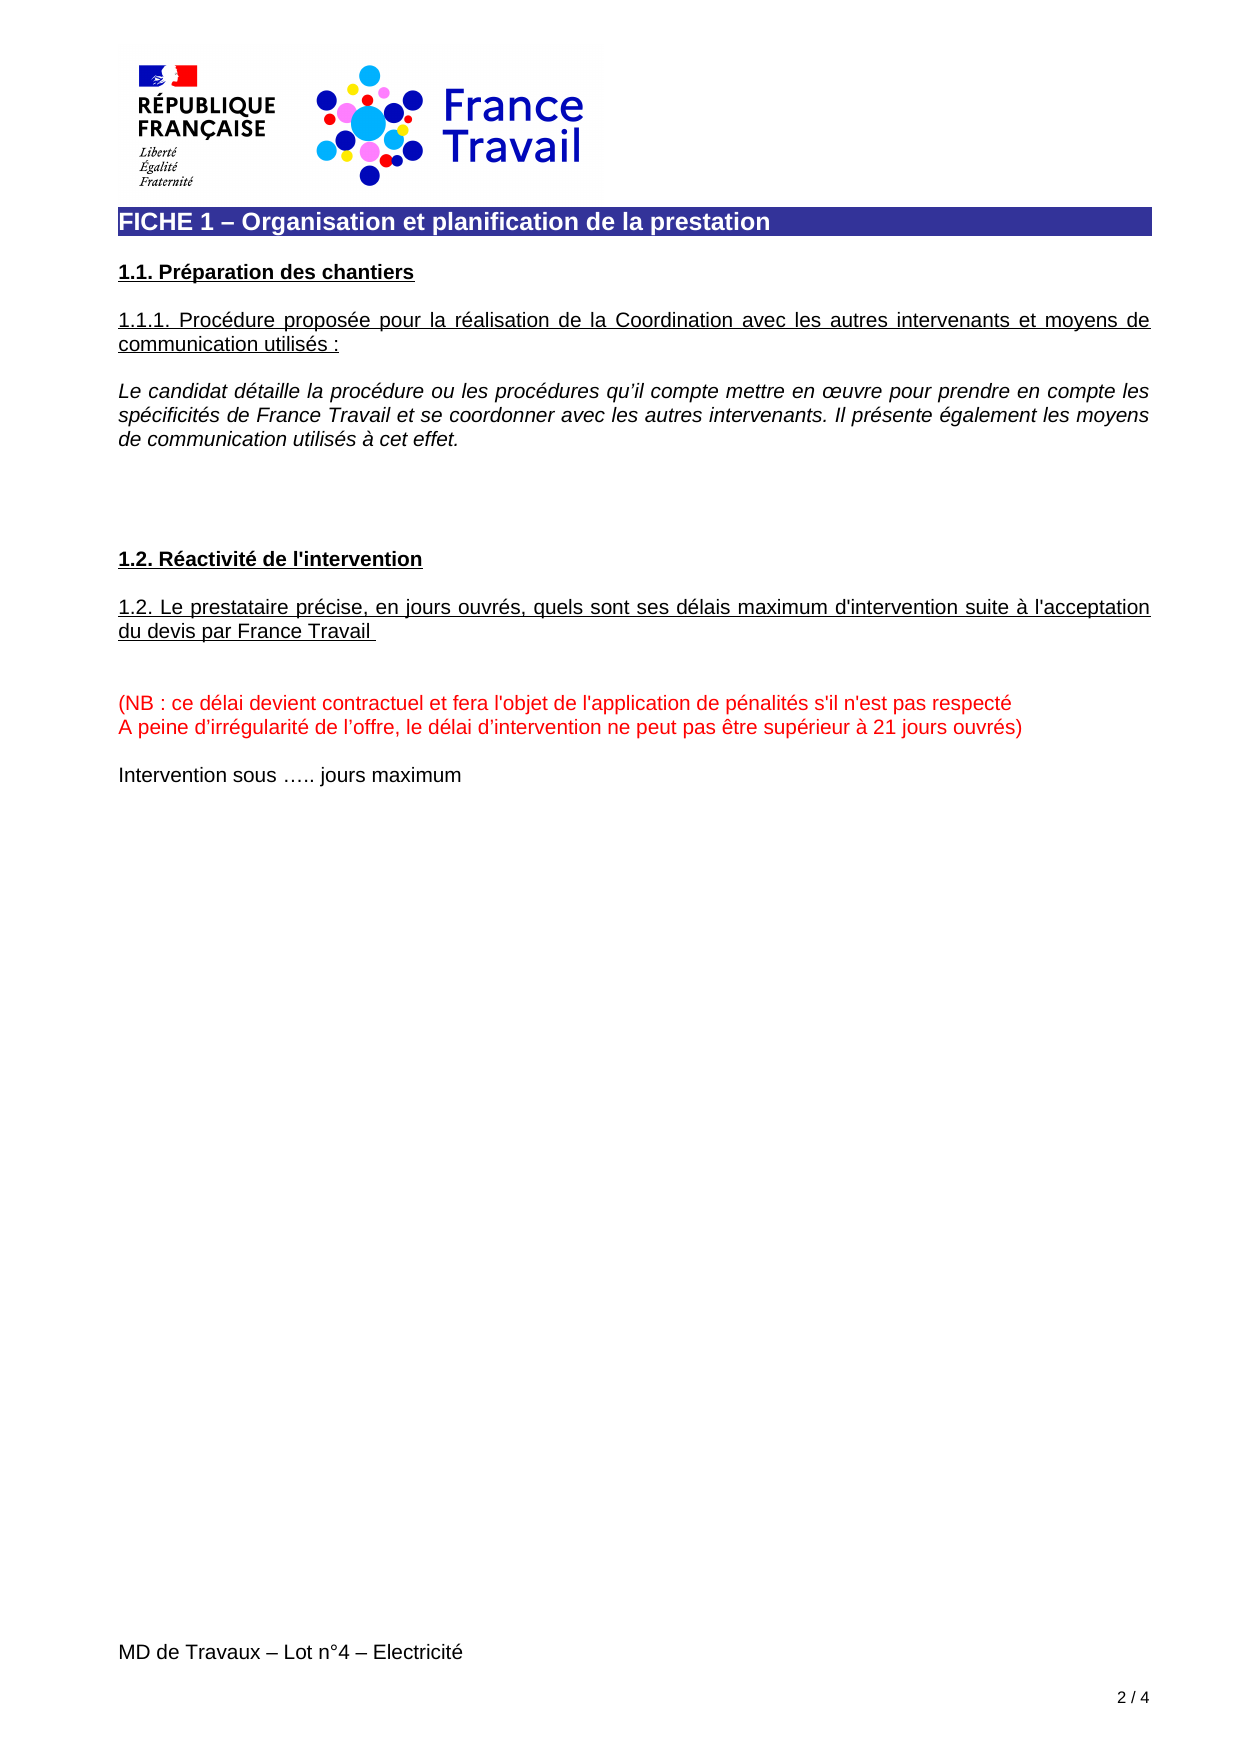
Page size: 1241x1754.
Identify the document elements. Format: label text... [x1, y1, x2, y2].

text 1.2. Réactivité de l'intervention [118, 547, 1152, 571]
text 1.1.1. Procédure proposée pour la réalisation de la Coordination avec les autres intervenants et moyens de communication utilisés : [118, 307, 1152, 355]
text FICHE 1 – Organisation et planification de la prestation [118, 207, 1152, 236]
text Le candidat détaille la procédure ou les procédures qu’il compte mettre en œuvre pour prendre en compte les spécificités de France Travail et se coordonner avec les autres intervenants. Il présente également les moyens de communication utilisés à cet effet. [118, 379, 1152, 451]
text 1.2. Le prestataire précise, en jours ouvrés, quels sont ses délais maximum d'intervention suite à l'acceptation du devis par France Travail [118, 595, 1152, 643]
text (NB : ce délai devient contractuel et fera l'objet de l'application de pénalités s'il n'est pas respecté [118, 691, 1152, 715]
picture [118, 44, 604, 207]
text A peine d’irrégularité de l’offre, le délai d’intervention ne peut pas être supérieur à 21 jours ouvrés) [118, 715, 1152, 739]
text 1.1. Préparation des chantiers [118, 259, 1152, 283]
text Intervention sous ….. jours maximum [118, 763, 1152, 787]
